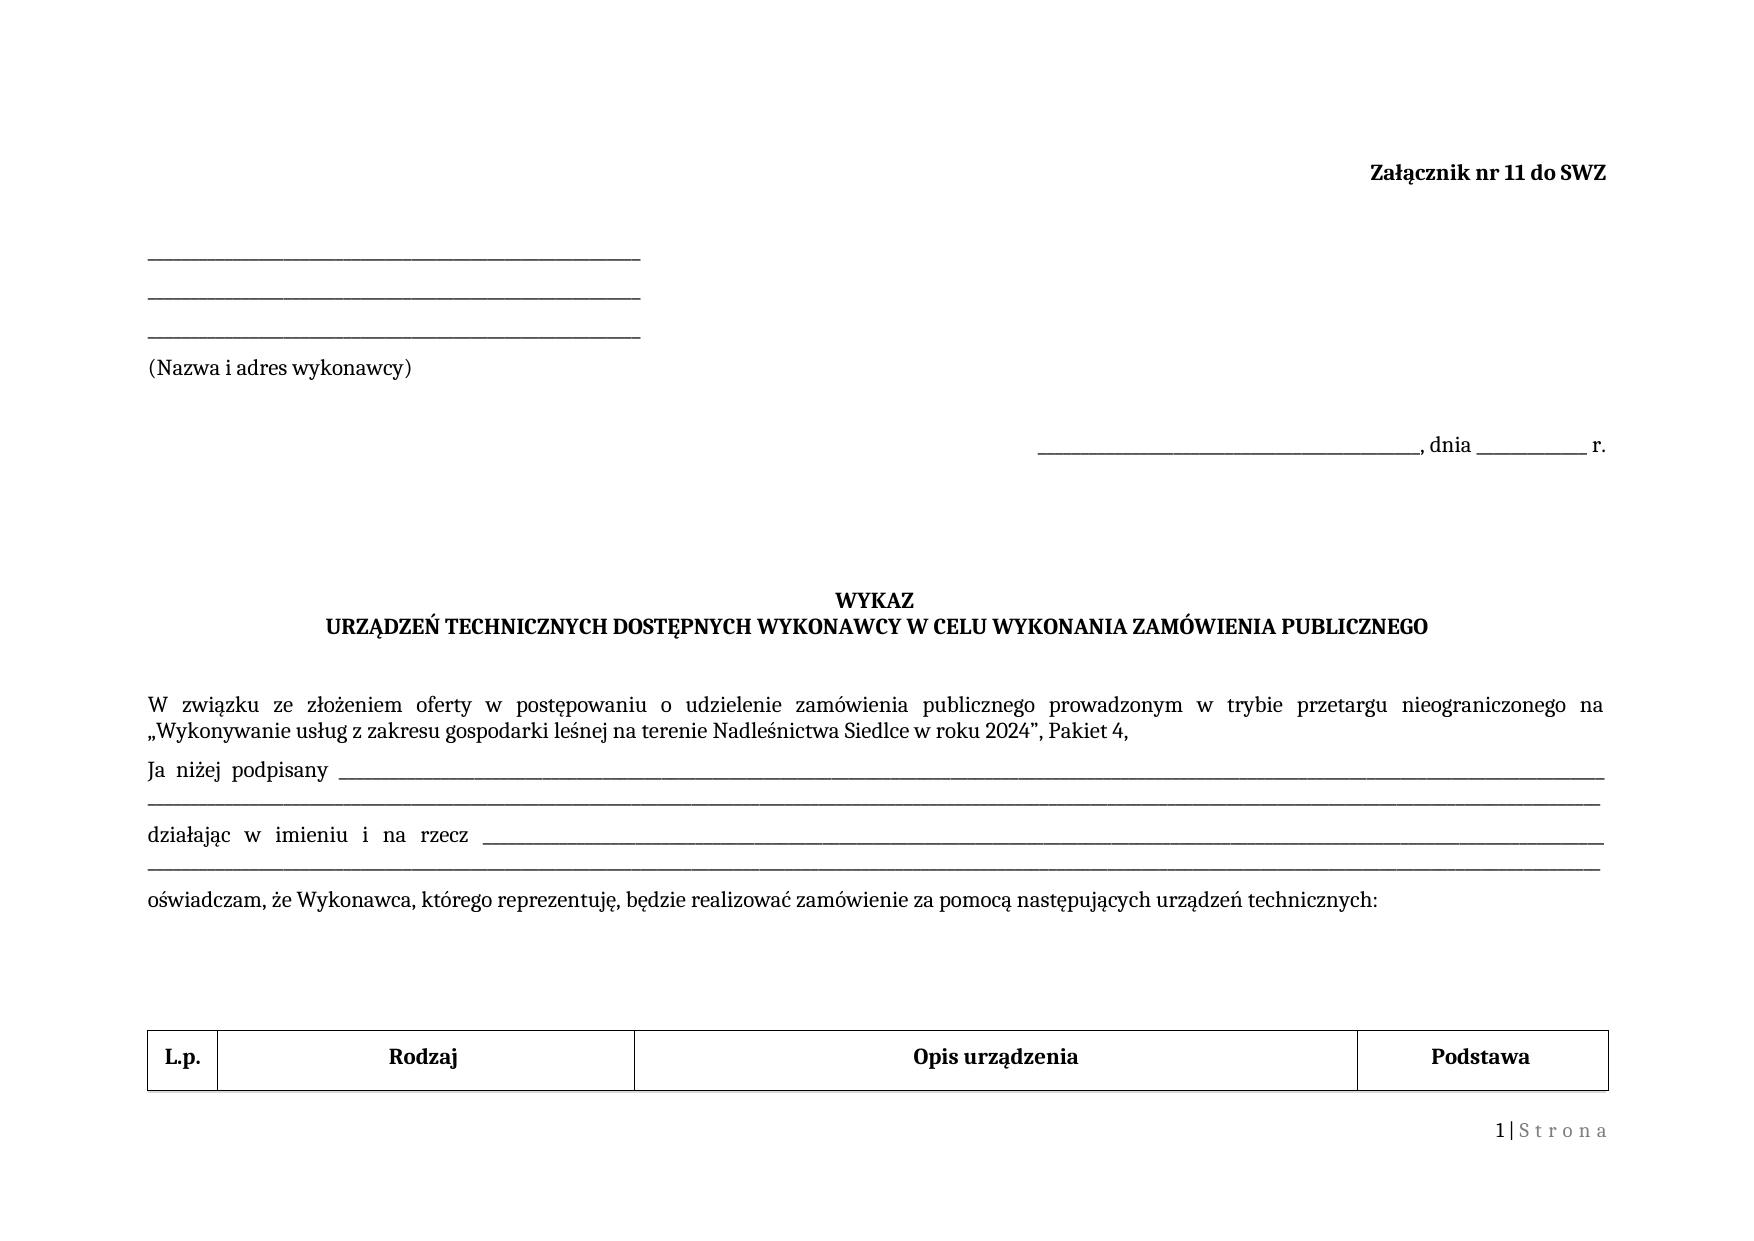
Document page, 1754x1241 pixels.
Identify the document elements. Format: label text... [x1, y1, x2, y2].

text __________________________________________________________ [148, 316, 1606, 342]
text działając w imieniu i na rzecz ____________________________________________________________________________________________________________________________________ ___________________________________________________________________________________________________________________________________________________________________________ [148, 822, 1606, 875]
text Załącznik nr 11 do SWZ [148, 160, 1606, 186]
text (Nazwa i adres wykonawcy) [148, 354, 1606, 381]
table_header Rodzaj urządzenia [218, 1031, 634, 1090]
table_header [1358, 1031, 1608, 1090]
text oświadczam, że Wykonawca, którego reprezentuję, będzie realizować zamówienie za pomocą następujących urządzeń technicznych: [148, 887, 1606, 913]
text _____________________________________________, dnia _____________ r. [148, 432, 1606, 458]
text WYKAZ URZĄDZEŃ TECHNICZNYCH DOSTĘPNYCH WYKONAWCY W CELU WYKONANIA ZAMÓWIENIA PUBLICZNEGO [148, 587, 1606, 640]
text Ja niżej podpisany _____________________________________________________________________________________________________________________________________________________ ___________________________________________________________________________________________________________________________________________________________________________ [148, 757, 1606, 809]
text __________________________________________________________ [148, 238, 1606, 264]
text W związku ze złożeniem oferty w postępowaniu o udzielenie zamówienia publicznego prowadzonym w trybie przetargu nieograniczonego na „Wykonywanie usług z zakresu gospodarki leśnej na terenie Nadleśnictwa Siedlce w roku 2024”, Pakiet 4, [148, 692, 1606, 744]
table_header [635, 1031, 1357, 1090]
text __________________________________________________________ [148, 277, 1606, 303]
table_header L.p. [148, 1031, 217, 1090]
